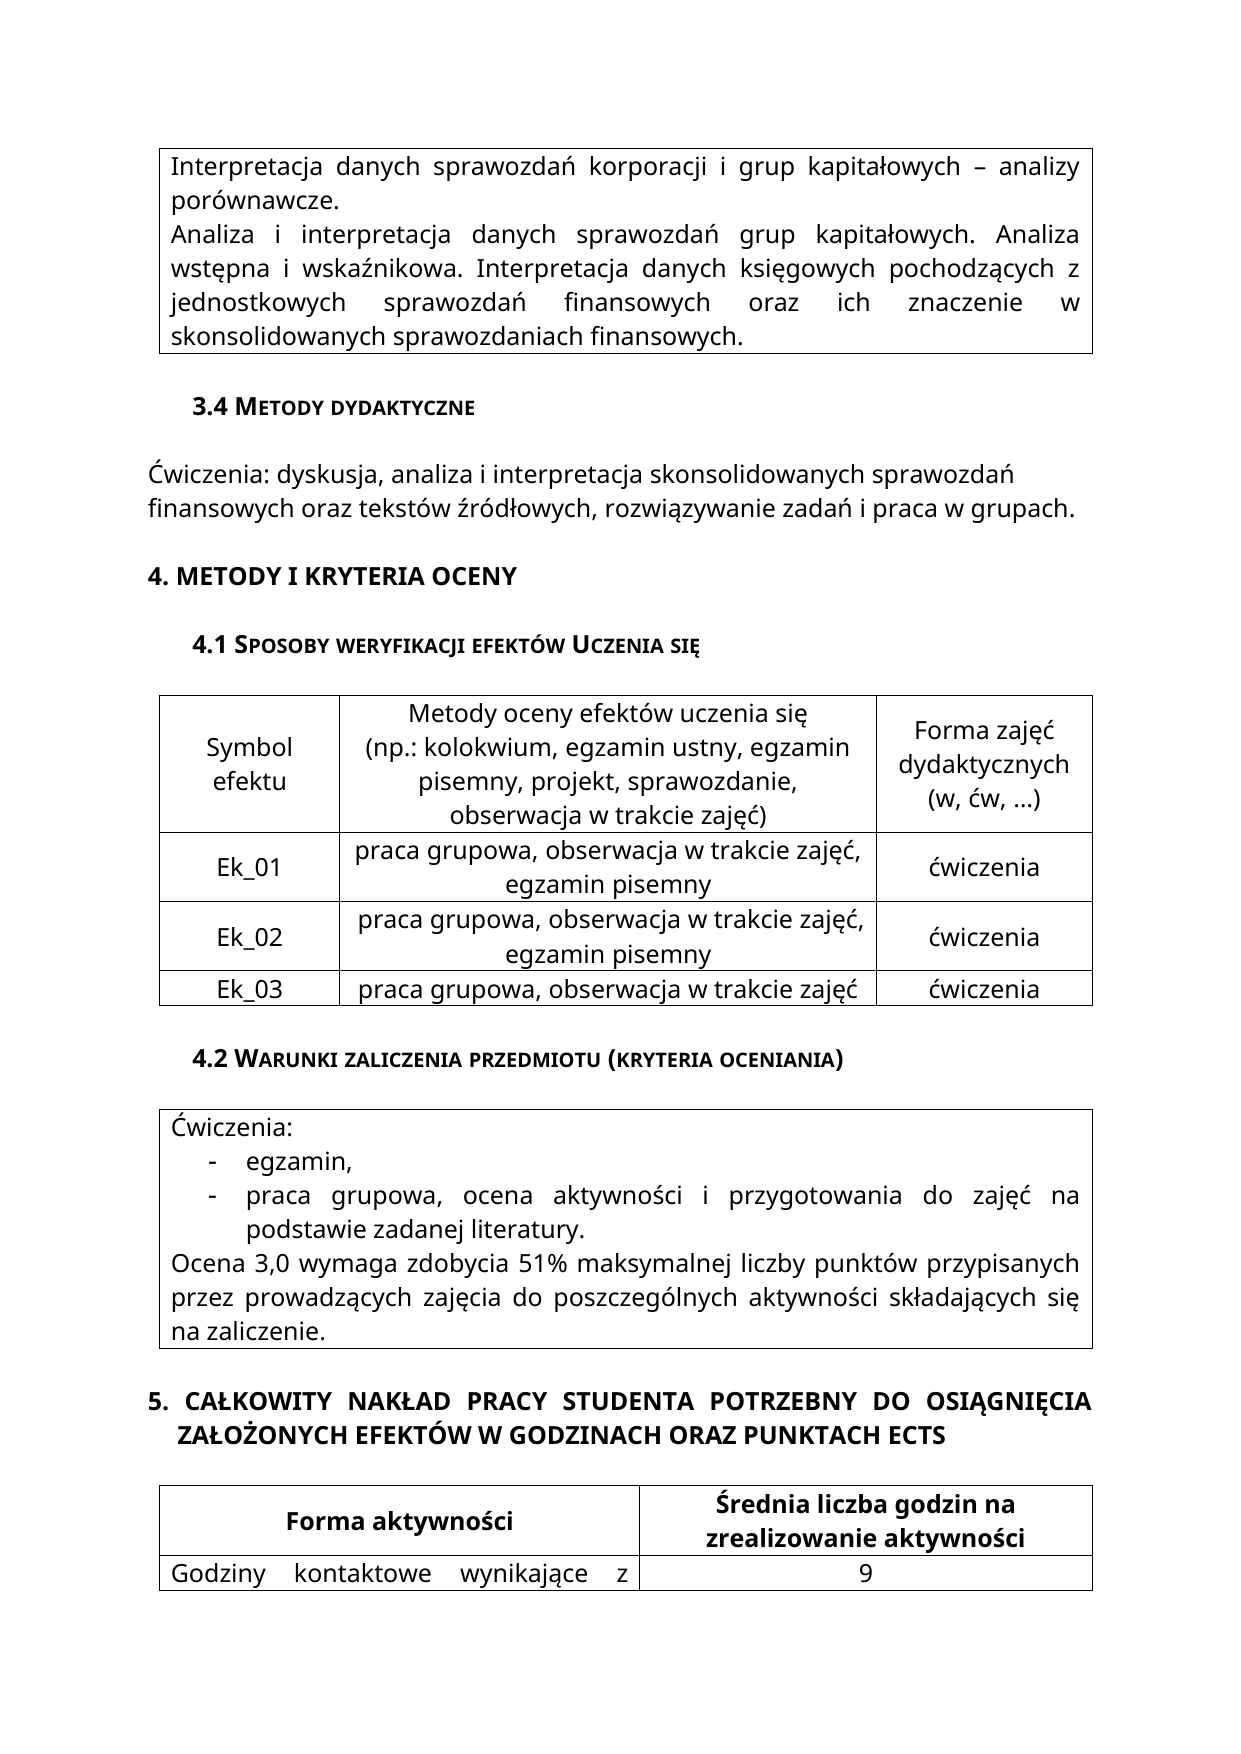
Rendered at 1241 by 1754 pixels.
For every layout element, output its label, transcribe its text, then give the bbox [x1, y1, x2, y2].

text Ćwiczenia: dyskusja, analiza i interpretacja skonsolidowanych sprawozdań finansowych oraz tekstów źródłowych, rozwiązywanie zadań i praca w grupach. [148, 456, 1093, 524]
table_header Symbol efektu [160, 696, 339, 832]
table_cell Interpretacja danych sprawozdań korporacji i grup kapitałowych – analizy porównawcze. Analiza i interpretacja danych sprawozdań grup kapitałowych. Analiza wstępna i wskaźnikowa. Interpretacja danych księgowych pochodzących z jednostkowych sprawozdań finansowych oraz ich znaczenie w skonsolidowanych sprawozdaniach finansowych. [160, 149, 1092, 353]
table_cell Ek_03 [160, 971, 339, 1005]
text 5. CAŁKOWITY NAKŁAD PRACY STUDENTA POTRZEBNY DO OSIĄGNIĘCIA ZAŁOŻONYCH EFEKTÓW W GODZINACH ORAZ PUNKTACH ECTS [148, 1383, 1093, 1451]
table_cell ćwiczenia [877, 833, 1092, 901]
table_cell praca grupowa, obserwacja w trakcie zajęć [340, 971, 876, 1005]
table_cell Ek_02 [160, 902, 339, 970]
table_cell ćwiczenia [877, 971, 1092, 1005]
table_header Metody oceny efektów uczenia się (np.: kolokwium, egzamin ustny, egzamin pisemny, projekt, sprawozdanie, obserwacja w trakcie zajęć) [340, 696, 876, 832]
text 3.4 Metody dydaktyczne [192, 388, 1093, 422]
table_cell Ek_01 [160, 833, 339, 901]
table_header Ćwiczenia: egzamin, praca grupowa, ocena aktywności i przygotowania do zajęć na podstawie zadanej literatury. Ocena 3,0 wymaga zdobycia 51% maksymalnej liczby punktów przypisanych przez prowadzących zajęcia do poszczególnych aktywności składających się na zaliczenie. [160, 1110, 1092, 1348]
table_header Forma zajęć dydaktycznych (w, ćw, …) [877, 696, 1092, 832]
text 4.1 Sposoby weryfikacji efektów Uczenia się [192, 627, 1093, 661]
table_cell praca grupowa, obserwacja w trakcie zajęć, egzamin pisemny [340, 833, 876, 901]
table_header Średnia liczba godzin na zrealizowanie aktywności [640, 1486, 1092, 1554]
table_cell praca grupowa, obserwacja w trakcie zajęć, egzamin pisemny [340, 902, 876, 970]
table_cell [160, 1556, 639, 1590]
table_cell ćwiczenia [877, 902, 1092, 970]
text 4. METODY I KRYTERIA OCENY [148, 558, 1093, 592]
text 4.2 Warunki zaliczenia przedmiotu (kryteria oceniania) [192, 1041, 1093, 1074]
table_cell 9 [640, 1556, 1092, 1590]
table_header Forma aktywności [160, 1486, 639, 1554]
